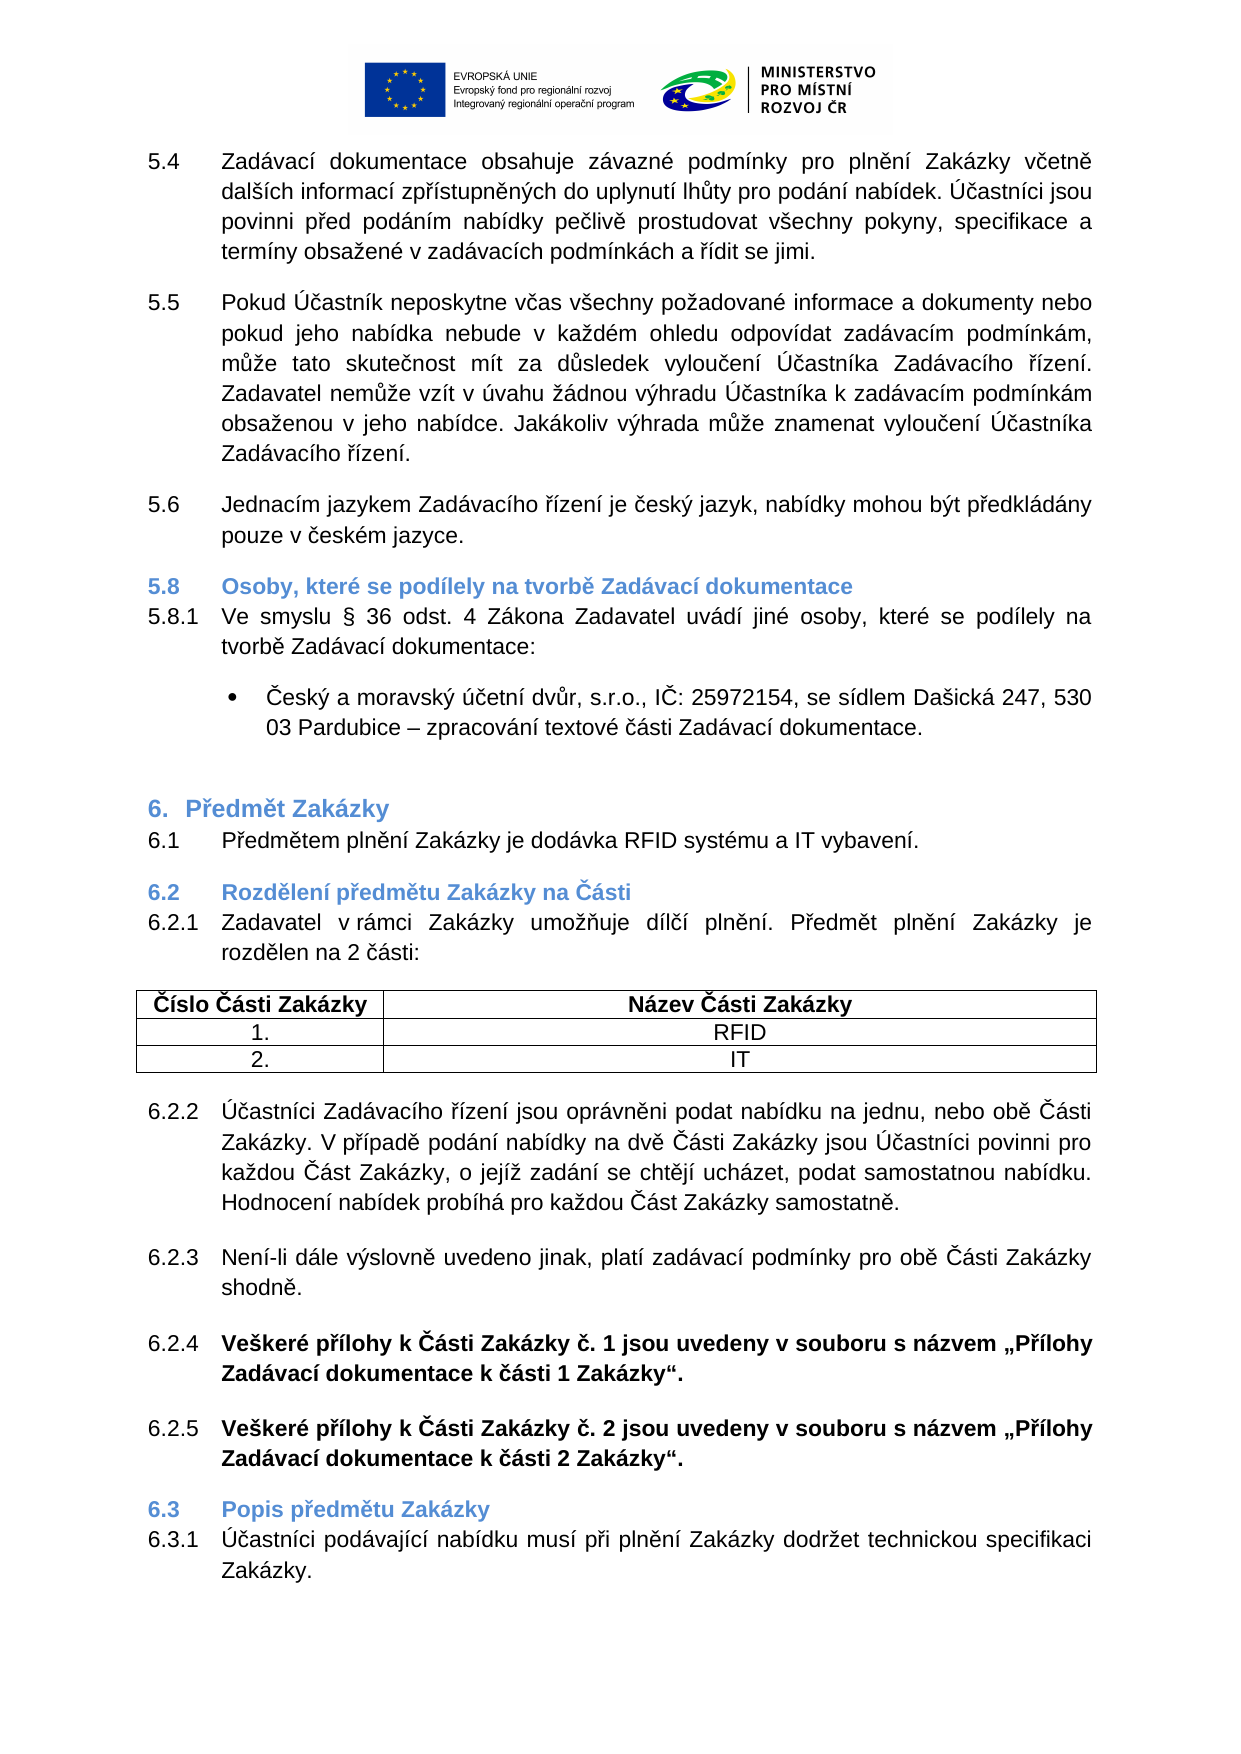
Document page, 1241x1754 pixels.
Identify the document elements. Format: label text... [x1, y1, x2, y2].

text 6.2 Rozdělení předmětu Zakázky na Části [148, 878, 1093, 905]
text 5.5 Pokud Účastník neposkytne včas všechny požadované informace a dokumenty nebo pokud jeho nabídka nebude v každém ohledu odpovídat zadávacím podmínkám, může tato skutečnost mít za důsledek vyloučení Účastníka Zadávacího řízení. Zadavatel nemůže vzít v úvahu žádnou výhradu Účastníka k zadávacím podmínkám obsaženou v jeho nabídce. Jakákoliv výhrada může znamenat vyloučení Účastníka Zadávacího řízení. [148, 289, 1093, 467]
table_header Název Části Zakázky [384, 991, 1096, 1017]
text 6.2.2 Účastníci Zadávacího řízení jsou oprávněni podat nabídku na jednu, nebo obě Části Zakázky. V případě podání nabídky na dvě Části Zakázky jsou Účastníci povinni pro každou Část Zakázky, o jejíž zadání se chtějí ucházet, podat samostatnou nabídku. Hodnocení nabídek probíhá pro každou Část Zakázky samostatně. [148, 1098, 1093, 1215]
text 5.6 Jednacím jazykem Zadávacího řízení je český jazyk, nabídky mohou být předkládány pouze v českém jazyce. [148, 491, 1093, 548]
table_header Číslo Části Zakázky [137, 991, 383, 1017]
table_cell IT [384, 1046, 1096, 1072]
text 6.3.1 Účastníci podávající nabídku musí při plnění Zakázky dodržet technickou specifikaci Zakázky. [148, 1526, 1093, 1583]
text 6.2.5 Veškeré přílohy k Části Zakázky č. 2 jsou uvedeny v souboru s názvem „Přílohy Zadávací dokumentace k části 2 Zakázky“. [148, 1415, 1093, 1471]
text 5.8.1 Ve smyslu § 36 odst. 4 Zákona Zadavatel uvádí jiné osoby, které se podílely na tvorbě Zadávací dokumentace: [148, 603, 1093, 659]
text 6.2.1 Zadavatel v rámci Zakázky umožňuje dílčí plnění. Předmět plnění Zakázky je rozdělen na 2 části: [148, 909, 1093, 965]
subtitle 5.8 Osoby, které se podílely na tvorbě Zadávací dokumentace [148, 573, 1093, 599]
subtitle Předmět Zakázky [148, 794, 1093, 823]
table_cell 2. [137, 1046, 383, 1072]
text 6.2.3 Není-li dále výslovně uvedeno jinak, platí zadávací podmínky pro obě Části Zakázky shodně. [148, 1244, 1093, 1301]
picture [347, 44, 893, 135]
list Český a moravský účetní dvůr, s.r.o., IČ: 25972154, se sídlem Dašická 247, 530 03 Pardubice – zpracování textové části Zadávací dokumentace. [228, 684, 1093, 741]
table_cell RFID [384, 1019, 1096, 1045]
table_cell 1. [137, 1019, 383, 1045]
text 6.2.4 Veškeré přílohy k Části Zakázky č. 1 jsou uvedeny v souboru s názvem „Přílohy Zadávací dokumentace k části 1 Zakázky“. [148, 1329, 1093, 1386]
text 5.4 Zadávací dokumentace obsahuje závazné podmínky pro plnění Zakázky včetně dalších informací zpřístupněných do uplynutí lhůty pro podání nabídek. Účastníci jsou povinni před podáním nabídky pečlivě prostudovat všechny pokyny, specifikace a termíny obsažené v zadávacích podmínkách a řídit se jimi. [148, 148, 1093, 264]
text 6.1 Předmětem plnění Zakázky je dodávka RFID systému a IT vybavení. [148, 827, 1093, 854]
text 6.3 Popis předmětu Zakázky [148, 1496, 1093, 1522]
